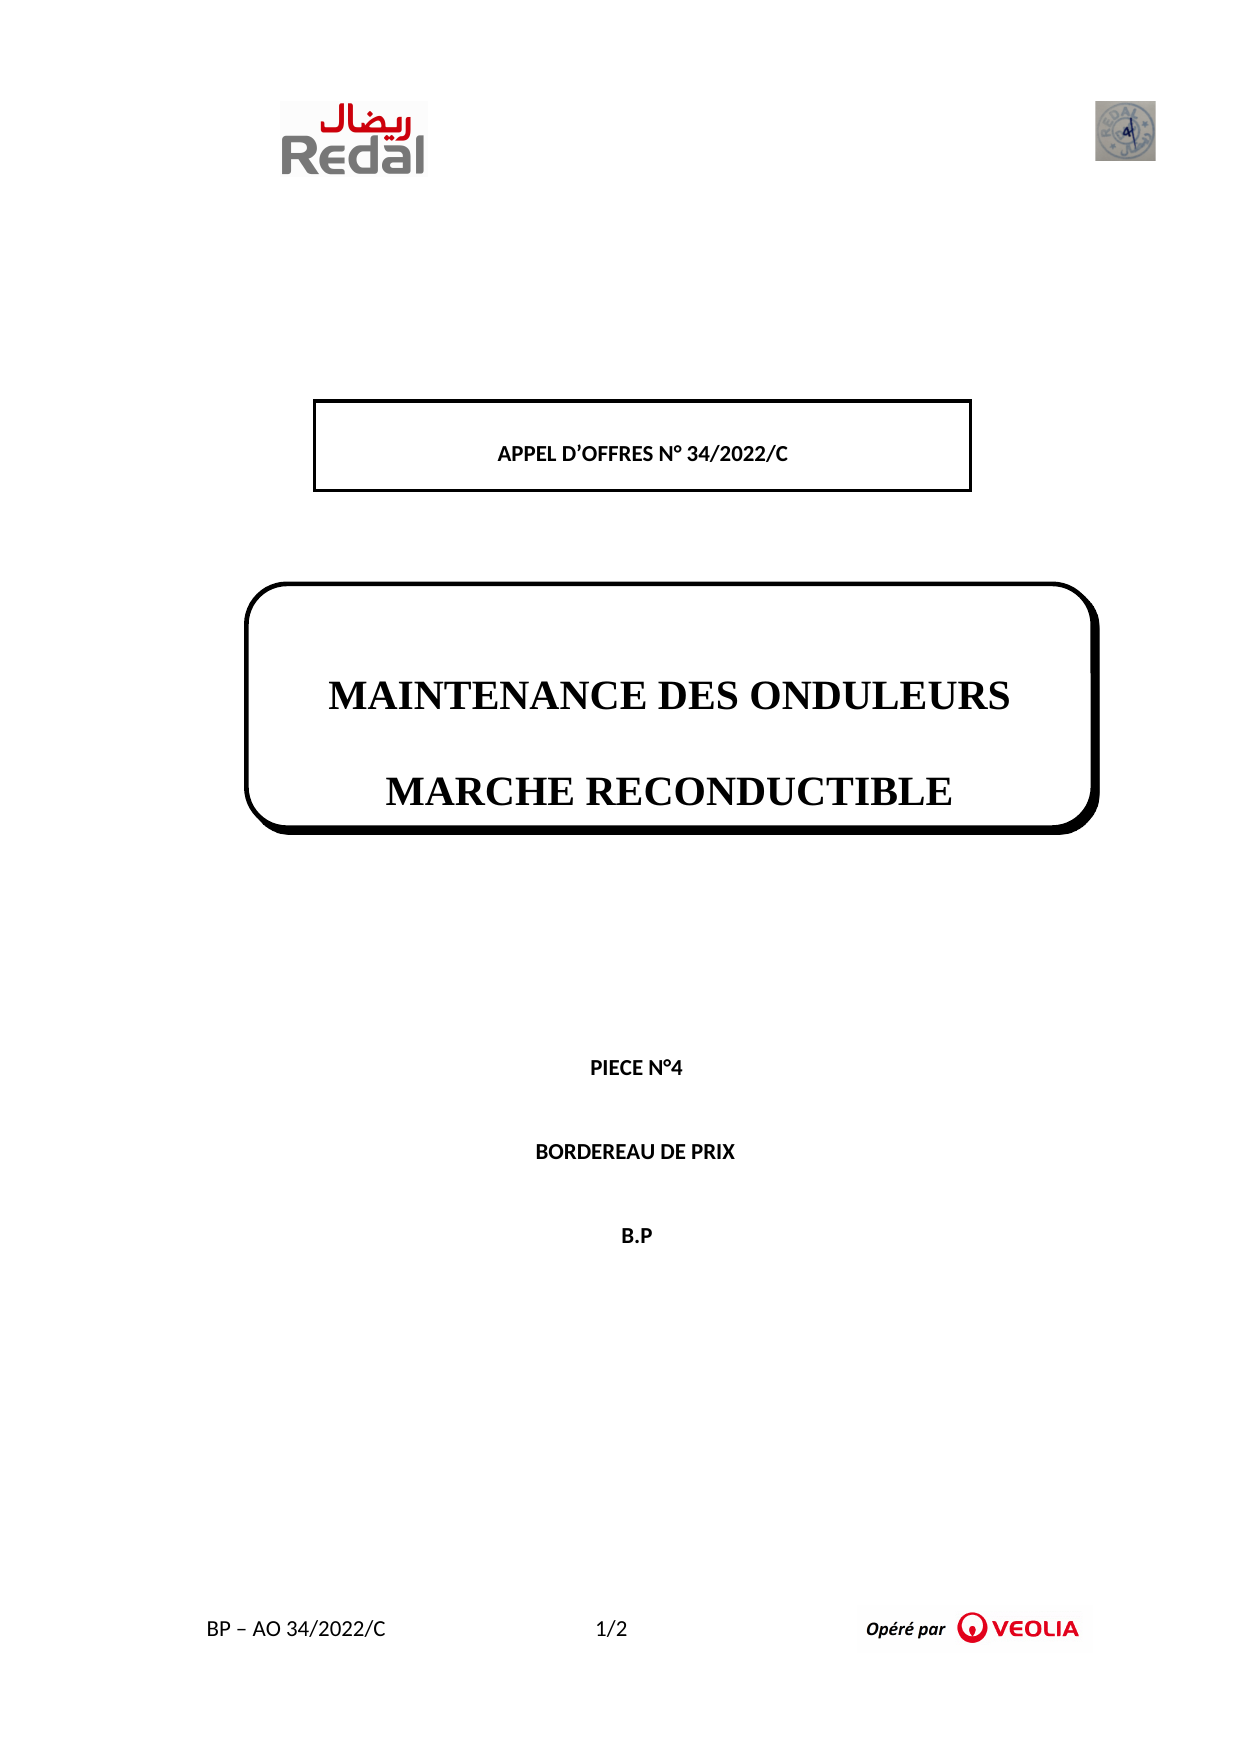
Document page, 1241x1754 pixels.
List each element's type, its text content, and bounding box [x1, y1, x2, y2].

picture [280, 101, 429, 177]
text PIECE N°4 [148, 1053, 1093, 1081]
picture [857, 1605, 1093, 1653]
text B.P [516, 1221, 1093, 1249]
text BORDEREAU DE PRIX [369, 1137, 1093, 1165]
picture [1095, 101, 1156, 161]
